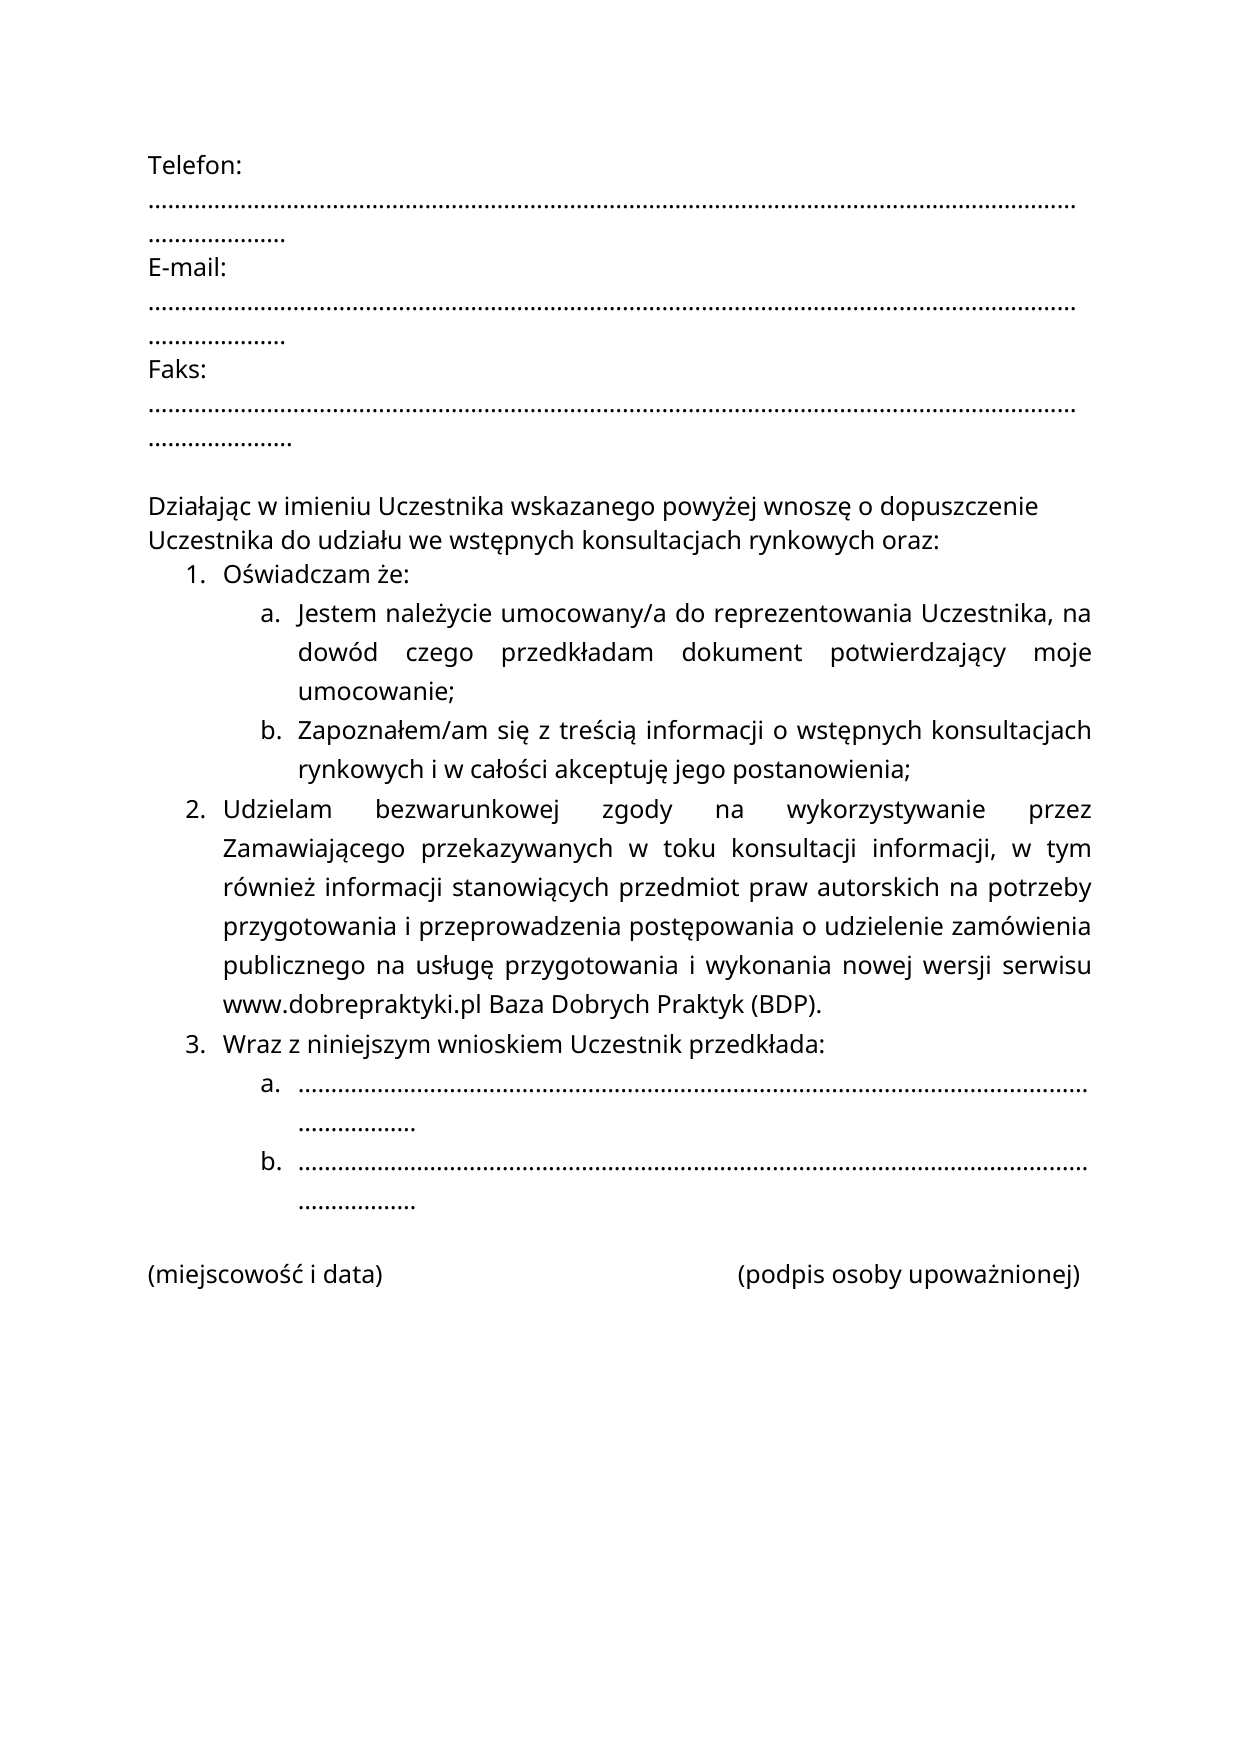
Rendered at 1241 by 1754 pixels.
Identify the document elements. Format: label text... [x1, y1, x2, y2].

list E-mail: ……………………………………………………………………………………………………………………………………………… [148, 250, 1093, 352]
text (miejscowość i data) (podpis osoby upoważnionej) [148, 1256, 1093, 1290]
list ………………………………………………………………………………………………………………………… [260, 1144, 1093, 1217]
list ………………………………………………………………………………………………………………………… [260, 1066, 1093, 1139]
list Udzielam bezwarunkowej zgody na wykorzystywanie przez Zamawiającego przekazywanych w toku konsultacji informacji, w tym również informacji stanowiących przedmiot praw autorskich na potrzeby przygotowania i przeprowadzenia postępowania o udzielenie zamówienia publicznego na usługę przygotowania i wykonania nowej wersji serwisu www.dobrepraktyki.pl Baza Dobrych Praktyk (BDP). [185, 791, 1093, 1021]
list Faks: ………………………………………………………………………………………………………………………………………………. [148, 352, 1093, 454]
list Telefon: ……………………………………………………………………………………………………………………………………………… [148, 148, 1093, 250]
list Jestem należycie umocowany/a do reprezentowania Uczestnika, na dowód czego przedkładam dokument potwierdzający moje umocowanie; [260, 596, 1093, 708]
list Zapoznałem/am się z treścią informacji o wstępnych konsultacjach rynkowych i w całości akceptuję jego postanowienia; [260, 713, 1093, 786]
list Oświadczam że: [185, 556, 1093, 590]
list Wraz z niniejszym wnioskiem Uczestnik przedkłada: [185, 1026, 1093, 1060]
list Działając w imieniu Uczestnika wskazanego powyżej wnoszę o dopuszczenie Uczestnika do udziału we wstępnych konsultacjach rynkowych oraz: [148, 488, 1093, 556]
